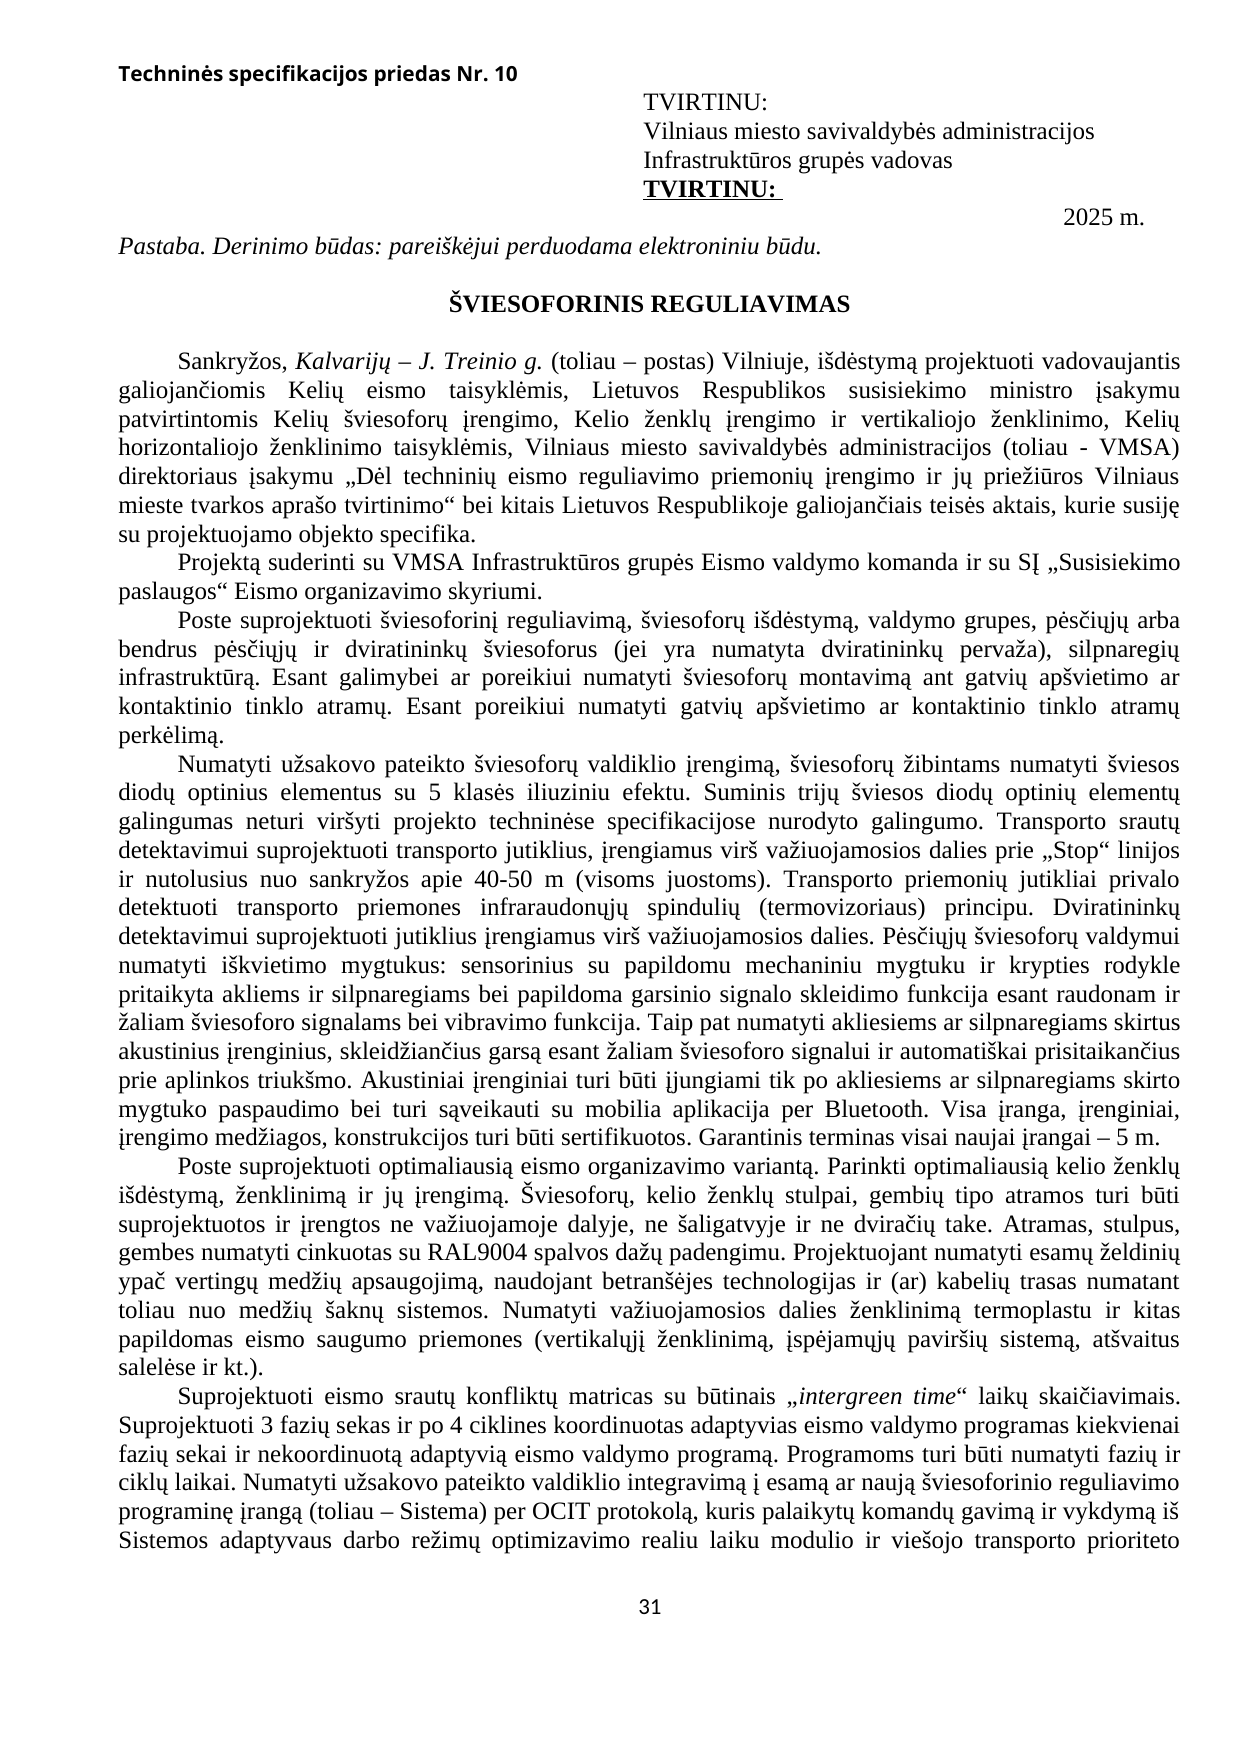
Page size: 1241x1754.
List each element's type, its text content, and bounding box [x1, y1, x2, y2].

text TVIRTINU: [568, 174, 1181, 202]
text ŠVIESOFORINIS REGULIAVIMAS [118, 289, 1181, 317]
text Techninės specifikacijos priedas Nr. 10 [118, 59, 1181, 87]
text TVIRTINU: [568, 87, 1181, 116]
text Poste suprojektuoti šviesoforinį reguliavimą, šviesoforų išdėstymą, valdymo grupes, pėsčiųjų arba bendrus pėsčiųjų ir dviratininkų šviesoforus (jei yra numatyta dviratininkų pervaža), silpnaregių infrastruktūrą. Esant galimybei ar poreikiui numatyti šviesoforų montavimą ant gatvių apšvietimo ar kontaktinio tinklo atramų. Esant poreikiui numatyti gatvių apšvietimo ar kontaktinio tinklo atramų perkėlimą. [118, 605, 1181, 749]
text Sankryžos, Kalvarijų – J. Treinio g. (toliau – postas) Vilniuje, išdėstymą projektuoti vadovaujantis galiojančiomis Kelių eismo taisyklėmis, Lietuvos Respublikos susisiekimo ministro įsakymu patvirtintomis Kelių šviesoforų įrengimo, Kelio ženklų įrengimo ir vertikaliojo ženklinimo, Kelių horizontaliojo ženklinimo taisyklėmis, Vilniaus miesto savivaldybės administracijos (toliau - VMSA) direktoriaus įsakymu „Dėl techninių eismo reguliavimo priemonių įrengimo ir jų priežiūros Vilniaus mieste tvarkos aprašo tvirtinimo“ bei kitais Lietuvos Respublikoje galiojančiais teisės aktais, kurie susiję su projektuojamo objekto specifika. [118, 346, 1181, 547]
text 2025 m. [118, 202, 1181, 231]
text Numatyti užsakovo pateikto šviesoforų valdiklio įrengimą, šviesoforų žibintams numatyti šviesos diodų optinius elementus su 5 klasės iliuziniu efektu. Suminis trijų šviesos diodų optinių elementų galingumas neturi viršyti projekto techninėse specifikacijose nurodyto galingumo. Transporto srautų detektavimui suprojektuoti transporto jutiklius, įrengiamus virš važiuojamosios dalies prie „Stop“ linijos ir nutolusius nuo sankryžos apie 40-50 m (visoms juostoms). Transporto priemonių jutikliai privalo detektuoti transporto priemones infraraudonųjų spindulių (termovizoriaus) principu. Dviratininkų detektavimui suprojektuoti jutiklius įrengiamus virš važiuojamosios dalies. Pėsčiųjų šviesoforų valdymui numatyti iškvietimo mygtukus: sensorinius su papildomu mechaniniu mygtuku ir krypties rodykle pritaikyta akliems ir silpnaregiams bei papildoma garsinio signalo skleidimo funkcija esant raudonam ir žaliam šviesoforo signalams bei vibravimo funkcija. Taip pat numatyti akliesiems ar silpnaregiams skirtus akustinius įrenginius, skleidžiančius garsą esant žaliam šviesoforo signalui ir automatiškai prisitaikančius prie aplinkos triukšmo. Akustiniai įrenginiai turi būti įjungiami tik po akliesiems ar silpnaregiams skirto mygtuko paspaudimo bei turi sąveikauti su mobilia aplikacija per Bluetooth. Visa įranga, įrenginiai, įrengimo medžiagos, konstrukcijos turi būti sertifikuotos. Garantinis terminas visai naujai įrangai – 5 m. [118, 749, 1181, 1151]
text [118, 231, 1181, 260]
text Vilniaus miesto savivaldybės administracijos [643, 116, 1181, 145]
text Infrastruktūros grupės vadovas [568, 145, 1181, 174]
text Projektą suderinti su VMSA Infrastruktūros grupės Eismo valdymo komanda ir su SĮ „Susisiekimo paslaugos“ Eismo organizavimo skyriumi. [118, 547, 1181, 605]
text Poste suprojektuoti optimaliausią eismo organizavimo variantą. Parinkti optimaliausią kelio ženklų išdėstymą, ženklinimą ir jų įrengimą. Šviesoforų, kelio ženklų stulpai, gembių tipo atramos turi būti suprojektuotos ir įrengtos ne važiuojamoje dalyje, ne šaligatvyje ir ne dviračių take. Atramas, stulpus, gembes numatyti cinkuotas su RAL9004 spalvos dažų padengimu. Projektuojant numatyti esamų želdinių ypač vertingų medžių apsaugojimą, naudojant betranšėjes technologijas ir (ar) kabelių trasas numatant toliau nuo medžių šaknų sistemos. Numatyti važiuojamosios dalies ženklinimą termoplastu ir kitas papildomas eismo saugumo priemones (vertikalųjį ženklinimą, įspėjamųjų paviršių sistemą, atšvaitus salelėse ir kt.). [118, 1151, 1181, 1381]
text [118, 1381, 1181, 1554]
